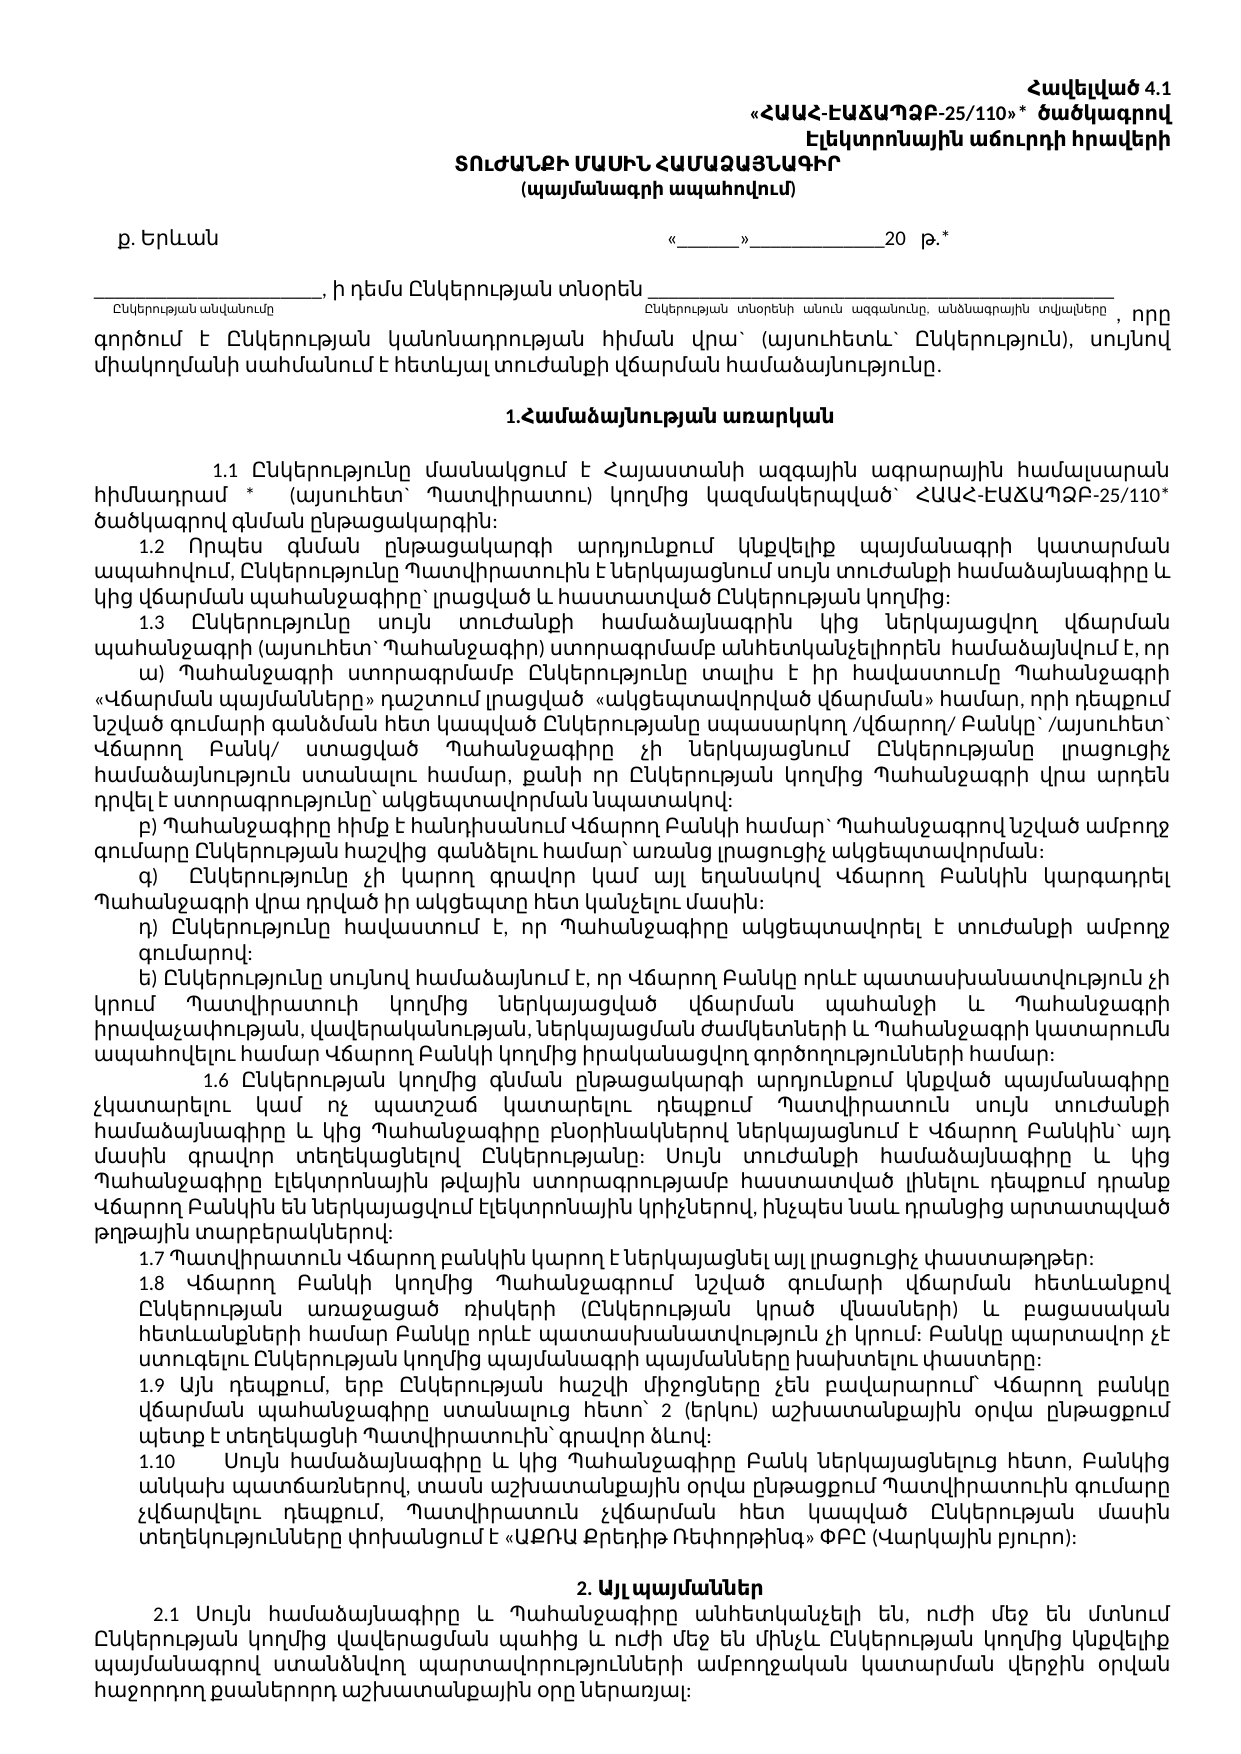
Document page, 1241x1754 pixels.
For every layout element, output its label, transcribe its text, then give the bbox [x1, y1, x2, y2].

text 2. Այլ պայմաններ [169, 1575, 1171, 1601]
text 1.9 Այն դեպքում, երբ Ընկերության հաշվի միջոցները չեն բավարարում՝ Վճարող բանկը վճարման պահանջագիրը ստանալուց հետո՝ 2 (երկու) աշխատանքային օրվա ընթացքում պետք է տեղեկացնի Պատվիրատուին՝ գրավոր ձևով: [138, 1372, 1171, 1448]
text ՏՈւԺԱՆՔԻ ՄԱՍԻՆ ՀԱՄԱՁԱՅՆԱԳԻՐ [94, 151, 1171, 177]
text 1.Համաձայնության առարկան [169, 403, 1171, 428]
text 1.6 Ընկերության կողմից գնման ընթացակարգի արդյունքում կնքված պայմանագիրը չկատարելու կամ ոչ պատշաճ կատարելու դեպքում Պատվիրատուն սույն տուժանքի համաձայնագիրը և կից Պահանջագիրը բնօրինակներով ներկայացնում է Վճարող Բանկին` այդ մասին գրավոր տեղեկացնելով Ընկերությանը: Սույն տուժանքի համաձայնագիրը և կից Պահանջագիրը էլեկտրոնային թվային ստորագրությամբ հաստատված լինելու դեպքում դրանք Վճարող Բանկին են ներկայացվում էլեկտրոնային կրիչներով, ինչպես նաև դրանցից արտատպված թղթային տարբերակներով: [94, 1067, 1171, 1245]
text գ) Ընկերությունը չի կարող գրավոր կամ այլ եղանակով Վճարող Բանկին կարգադրել Պահանջագրի վրա դրված իր ակցեպտը հետ կանչելու մասին: [94, 864, 1171, 914]
text ք. Երևան «______»_____________20 թ.* [94, 225, 1171, 250]
text 1.10 Սույն համաձայնագիրը և կից Պահանջագիրը Բանկ ներկայացնելուց հետո, Բանկից անկախ պատճառներով, տասն աշխատանքային օրվա ընթացքում Պատվիրատուին գումարը չվճարվելու դեպքում, Պատվիրատուն չվճարման հետ կապված Ընկերության մասին տեղեկությունները փոխանցում է «ԱՔՌԱ Քրեդիթ Ռեփորթինգ» ՓԲԸ (Վարկային բյուրո): [138, 1448, 1171, 1550]
text դ) Ընկերությունը հավաստում է, որ Պահանջագիրը ակցեպտավորել է տուժանքի ամբողջ գումարով: [138, 914, 1171, 965]
text 1.2 Որպես գնման ընթացակարգի արդյունքում կնքվելիք պայմանագրի կատարման ապահովում, Ընկերությունը Պատվիրատուին է ներկայացնում սույն տուժանքի համաձայնագիրը և կից վճարման պահանջագիրը` լրացված և հաստատված Ընկերության կողմից: [94, 533, 1171, 609]
text Ընկերության անվանումը Ընկերության տնօրենի անուն ազգանունը, անձնագրային տվյալները , որը գործում է Ընկերության կանոնադրության հիման վրա` (այսուհետև` Ընկերություն), սույնով միակողմանի սահմանում է հետևյալ տուժանքի վճարման համաձայնությունը. [94, 301, 1171, 377]
text 1.8 Վճարող Բանկի կողմից Պահանջագրում նշված գումարի վճարման հետևանքով Ընկերության առաջացած ռիսկերի (Ընկերության կրած վնասների) և բացասական հետևանքների համար Բանկը որևէ պատասխանատվություն չի կրում: Բանկը պարտավոր չէ ստուգելու Ընկերության կողմից պայմանագրի պայմանները խախտելու փաստերը: [138, 1270, 1171, 1372]
text բ) Պահանջագիրը հիմք է հանդիսանում Վճարող Բանկի համար` Պահանջագրով նշված ամբողջ գումարը Ընկերության հաշվից գանձելու համար՝ առանց լրացուցիչ ակցեպտավորման: [94, 813, 1171, 864]
text «ՀԱԱՀ-ԷԱՃԱՊՁԲ-25/110»* ծածկագրով [94, 100, 1171, 126]
text (պայմանագրի ապահովում) [94, 177, 1171, 199]
text 1.7 Պատվիրատուն Վճարող բանկին կարող է ներկայացնել այլ լրացուցիչ փաստաթղթեր: [138, 1245, 1171, 1270]
text ______________________, ի դեմս Ընկերության տնօրեն _____________________________________________ [94, 276, 1171, 301]
text 1.1 Ընկերությունը մասնակցում է Հայաստանի ազգային ագրարային համալսարան հիմնադրամ * (այսուհետ` Պատվիրատու) կողմից կազմակերպված` ՀԱԱՀ-ԷԱՃԱՊՁԲ-25/110* ծածկագրով գնման ընթացակարգին: [94, 457, 1171, 533]
text ա) Պահանջագրի ստորագրմամբ Ընկերությունը տալիս է իր հավաստումը Պահանջագրի «Վճարման պայմանները» դաշտում լրացված «ակցեպտավորված վճարման» համար, որի դեպքում նշված գումարի գանձման հետ կապված Ընկերությանը սպասարկող /վճարող/ Բանկը` /այսուհետ` Վճարող Բանկ/ ստացված Պահանջագիրը չի ներկայացնում Ընկերությանը լրացուցիչ համաձայնություն ստանալու համար, քանի որ Ընկերության կողմից Պահանջագրի վրա արդեն դրվել է ստորագրությունը՝ ակցեպտավորման նպատակով: [94, 660, 1171, 813]
text Էլեկտրոնային աճուրդի հրավերի [94, 126, 1171, 151]
text Հավելված 4.1 [94, 75, 1171, 100]
text 1.3 Ընկերությունը սույն տուժանքի համաձայնագրին կից ներկայացվող վճարման պահանջագրի (այսուհետ` Պահանջագիր) ստորագրմամբ անհետկանչելիորեն համաձայնվում է, որ [94, 609, 1171, 660]
text ե) Ընկերությունը սույնով համաձայնում է, որ Վճարող Բանկը որևէ պատասխանատվություն չի կրում Պատվիրատուի կողմից ներկայացված վճարման պահանջի և Պահանջագրի իրավաչափության, վավերականության, ներկայացման ժամկետների և Պահանջագրի կատարումն ապահովելու համար Վճարող Բանկի կողմից իրականացվող գործողությունների համար: [94, 965, 1171, 1067]
text 2.1 Սույն համաձայնագիրը և Պահանջագիրը անհետկանչելի են, ուժի մեջ են մտնում Ընկերության կողմից վավերացման պահից և ուժի մեջ են մինչև Ընկերության կողմից կնքվելիք պայմանագրով ստանձնվող պարտավորությունների ամբողջական կատարման վերջին օրվան հաջորդող քսաներորդ աշխատանքային օրը ներառյալ: [94, 1601, 1171, 1702]
